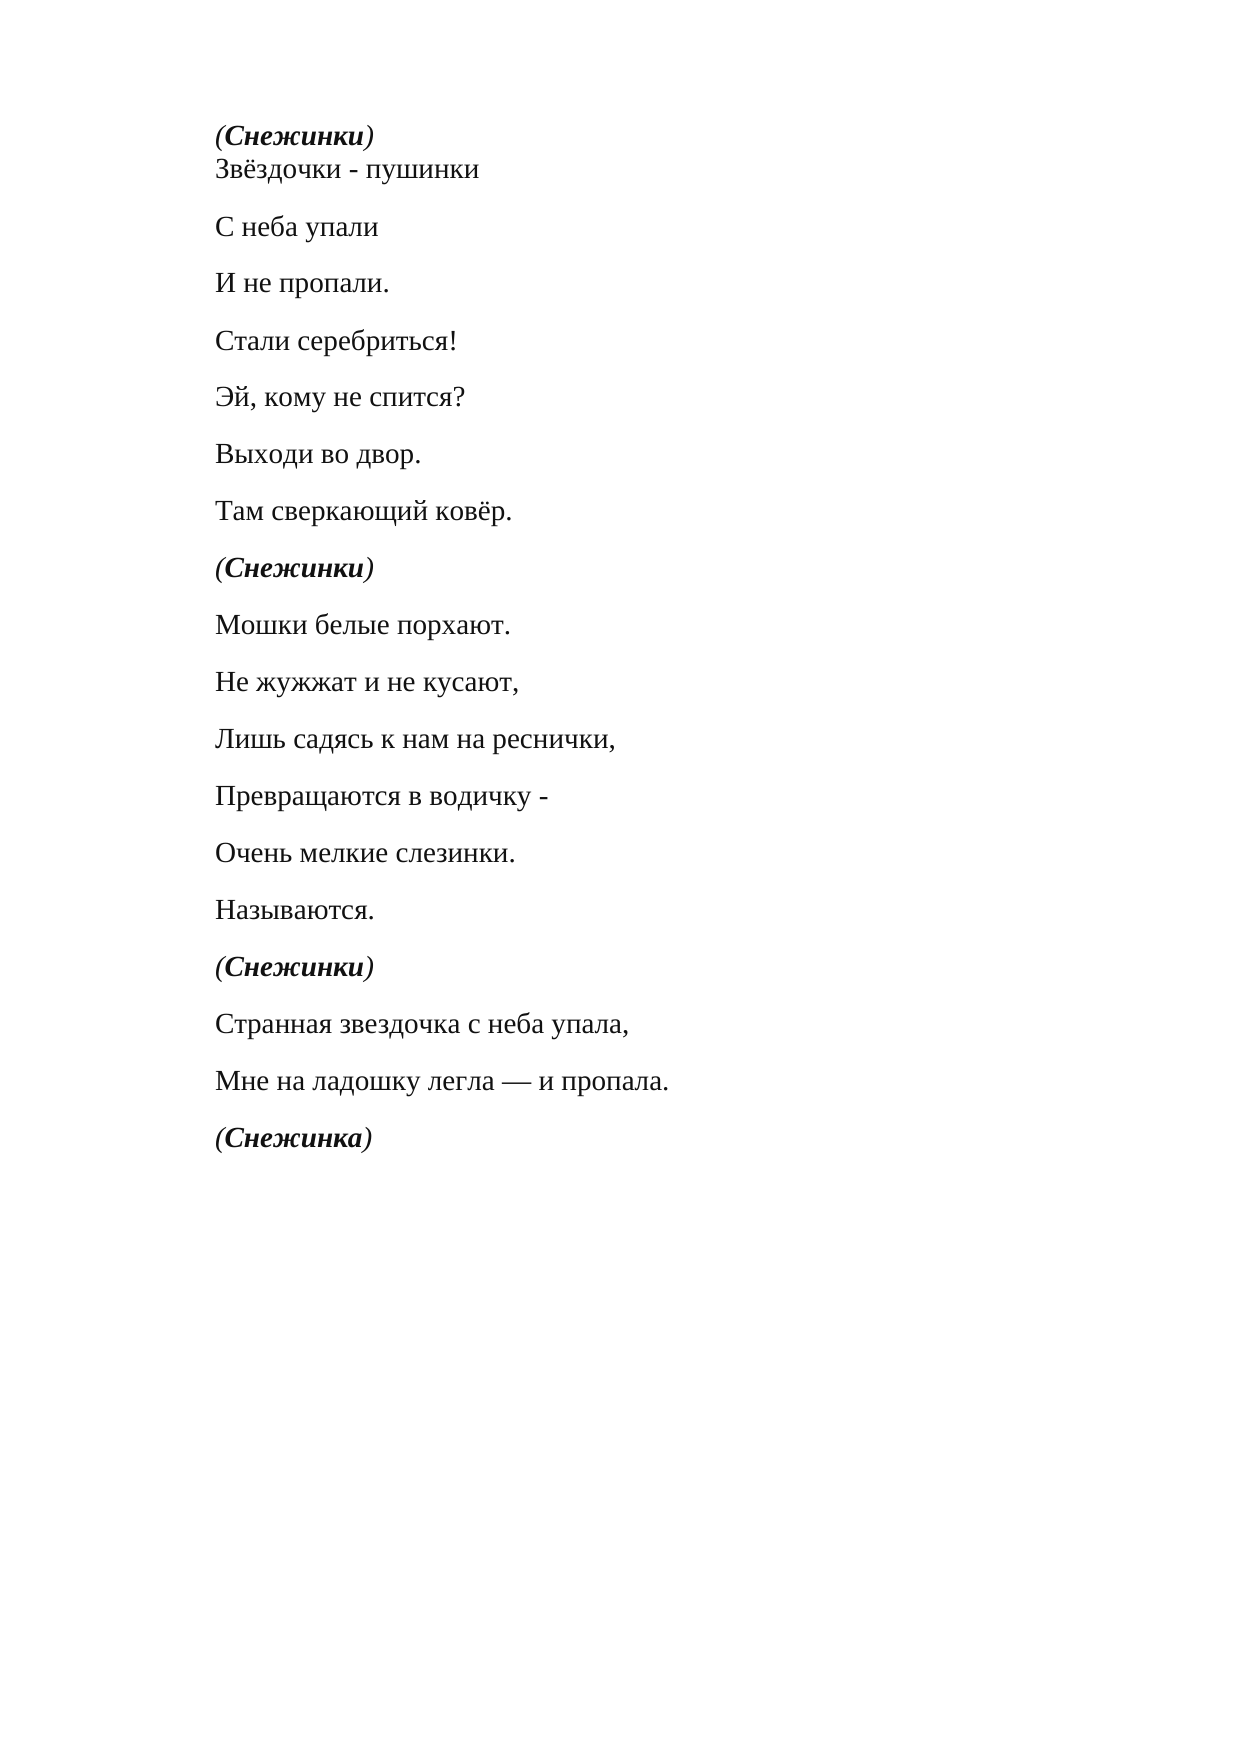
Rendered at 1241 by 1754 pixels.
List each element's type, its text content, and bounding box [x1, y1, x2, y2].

text (Снежинки) [177, 949, 1152, 983]
text Мне на ладошку легла — и пропала. [177, 1063, 1152, 1097]
text Очень мелкие слезинки. [177, 835, 1152, 869]
text Странная звездочка с неба упала, [177, 1006, 1152, 1040]
text Превращаются в водичку - [177, 778, 1152, 812]
text Называются. [177, 892, 1152, 926]
text Звёздочки - пушинки [177, 152, 1152, 185]
text (Снежинки) [177, 551, 1152, 584]
text Стали серебриться! [177, 323, 1152, 356]
text И не пропали. [177, 266, 1152, 299]
text (Снежинка) [177, 1120, 1152, 1154]
text (Снежинки) [177, 118, 1152, 152]
text Эй, кому не спится? [177, 379, 1152, 413]
text Мошки белые порхают. [177, 607, 1152, 641]
text Не жужжат и не кусают, [177, 664, 1152, 698]
text Там сверкающий ковёр. [177, 493, 1152, 527]
text С неба упали [177, 209, 1152, 242]
text Лишь садясь к нам на реснички, [177, 721, 1152, 755]
text Выходи во двор. [177, 437, 1152, 470]
